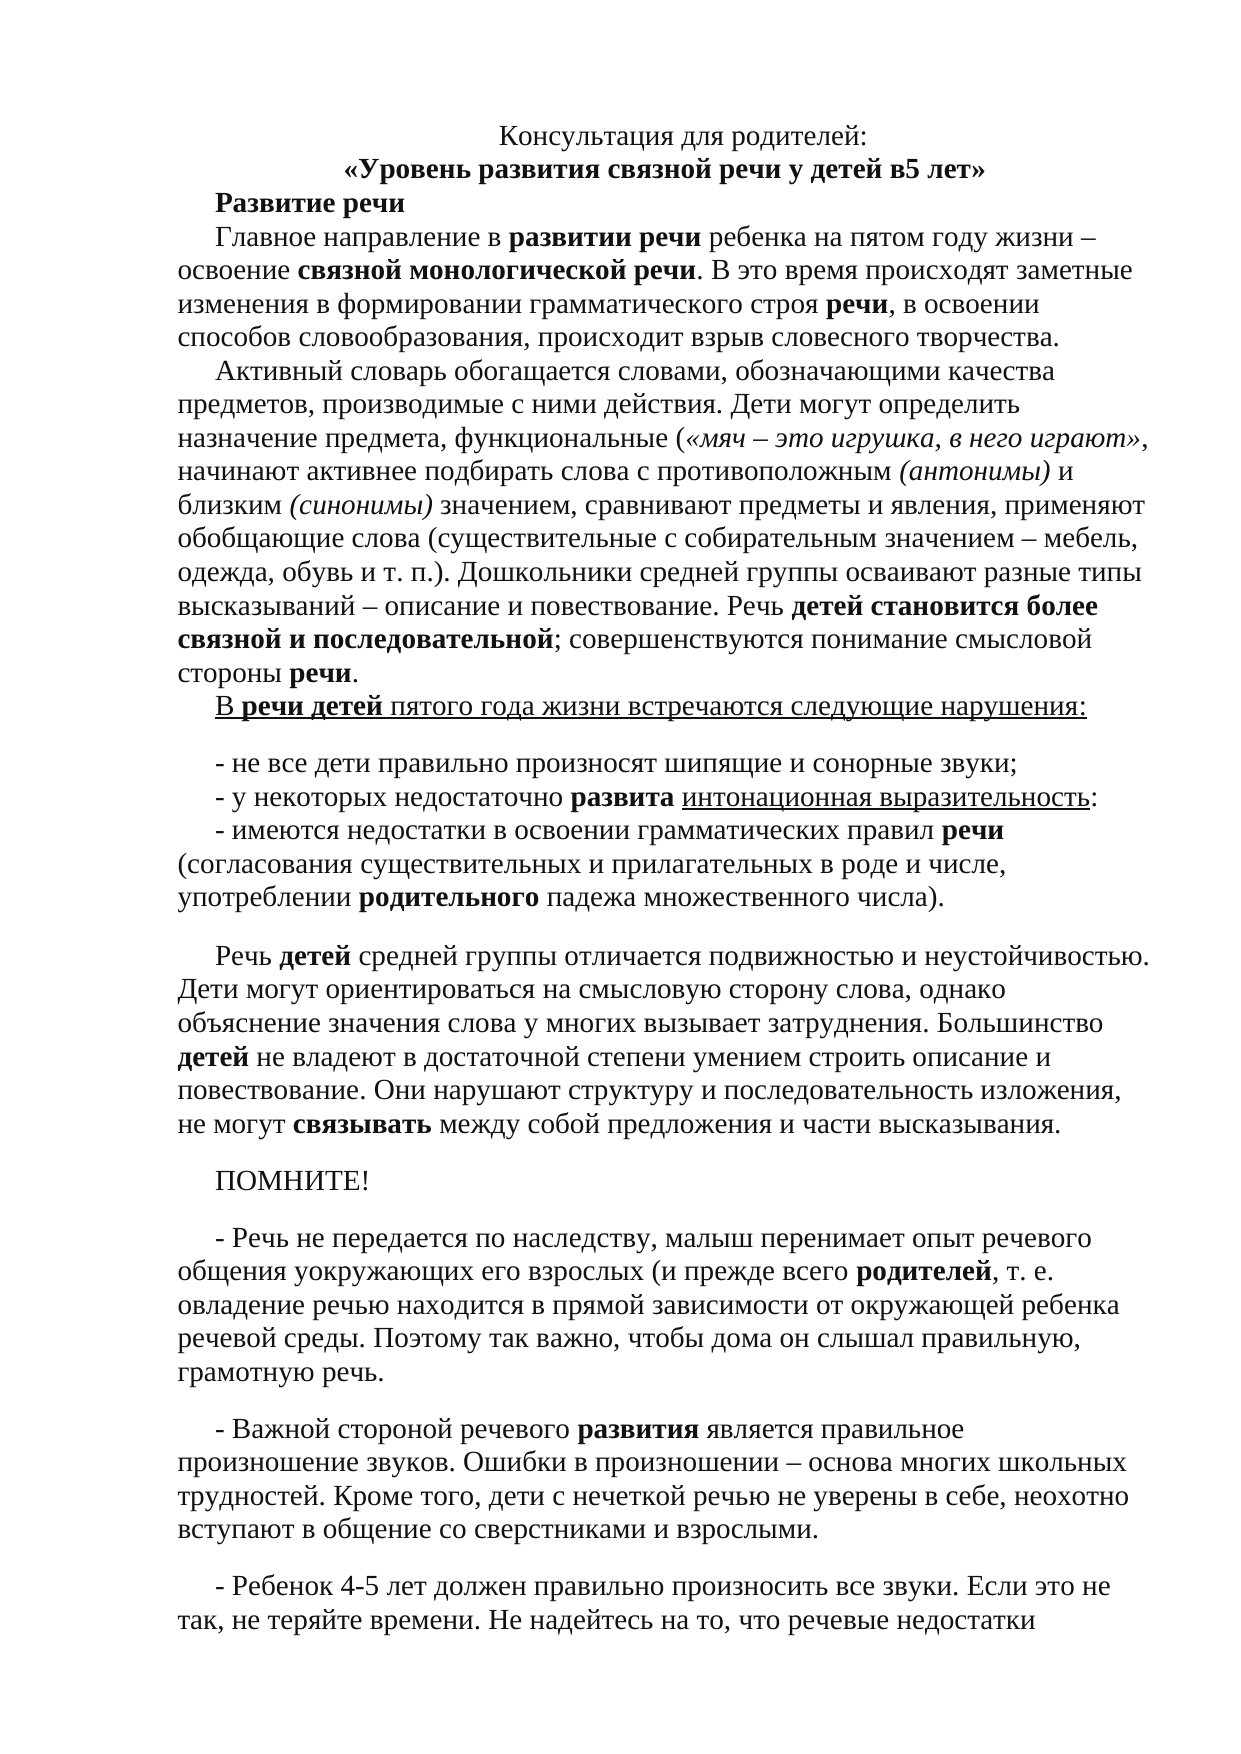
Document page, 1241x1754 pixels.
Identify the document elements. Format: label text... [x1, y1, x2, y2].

text - имеются недостатки в освоении грамматических правил речи (согласования существительных и прилагательных в роде и числе, употреблении родительного падежа множественного числа). [177, 812, 1152, 913]
text - Речь не передается по наследству, малыш перенимает опыт речевого общения уокружающих его взрослых (и прежде всего родителей, т. е. овладение речью находится в прямой зависимости от окружающей ребенка речевой среды. Поэтому так важно, чтобы дома он слышал правильную, грамотную речь. [177, 1220, 1152, 1387]
text - не все дети правильно произносят шипящие и сонорные звуки; [177, 745, 1152, 779]
text Активный словарь обогащается словами, обозначающими качества предметов, производимые с ними действия. Дети могут определить назначение предмета, функциональные («мяч – это игрушка, в него играют», начинают активнее подбирать слова с противоположным (антонимы) и близким (синонимы) значением, сравнивают предметы и явления, применяют обобщающие слова (существительные с собирательным значением – мебель, одежда, обувь и т. п.). Дошкольники средней группы осваивают разные типы высказываний – описание и повествование. Речь детей становится более связной и последовательной; совершенствуются понимание смысловой стороны речи. [177, 353, 1152, 688]
text ПОМНИТЕ! [177, 1163, 1152, 1196]
text Развитие речи [177, 185, 1152, 219]
text В речи детей пятого года жизни встречаются следующие нарушения: [177, 688, 1152, 722]
text - у некоторых недостаточно развита интонационная выразительность: [177, 779, 1152, 812]
text - Важной стороной речевого развития является правильное произношение звуков. Ошибки в произношении – основа многих школьных трудностей. Кроме того, дети с нечеткой речью не уверены в себе, неохотно вступают в общение со сверстниками и взрослыми. [177, 1411, 1152, 1545]
text Главное направление в развитии речи ребенка на пятом году жизни – освоение связной монологической речи. В это время происходят заметные изменения в формировании грамматического строя речи, в освоении способов словообразования, происходит взрыв словесного творчества. [177, 219, 1152, 353]
text Речь детей средней группы отличается подвижностью и неустойчивостью. Дети могут ориентироваться на смысловую сторону слова, однако объяснение значения слова у многих вызывает затруднения. Большинство детей не владеют в достаточной степени умением строить описание и повествование. Они нарушают структуру и последовательность изложения, не могут связывать между собой предложения и части высказывания. [177, 938, 1152, 1139]
text «Уровень развития связной речи у детей в5 лет» [177, 152, 1152, 185]
text Консультация для родителей: [177, 118, 1152, 152]
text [177, 1568, 1152, 1636]
